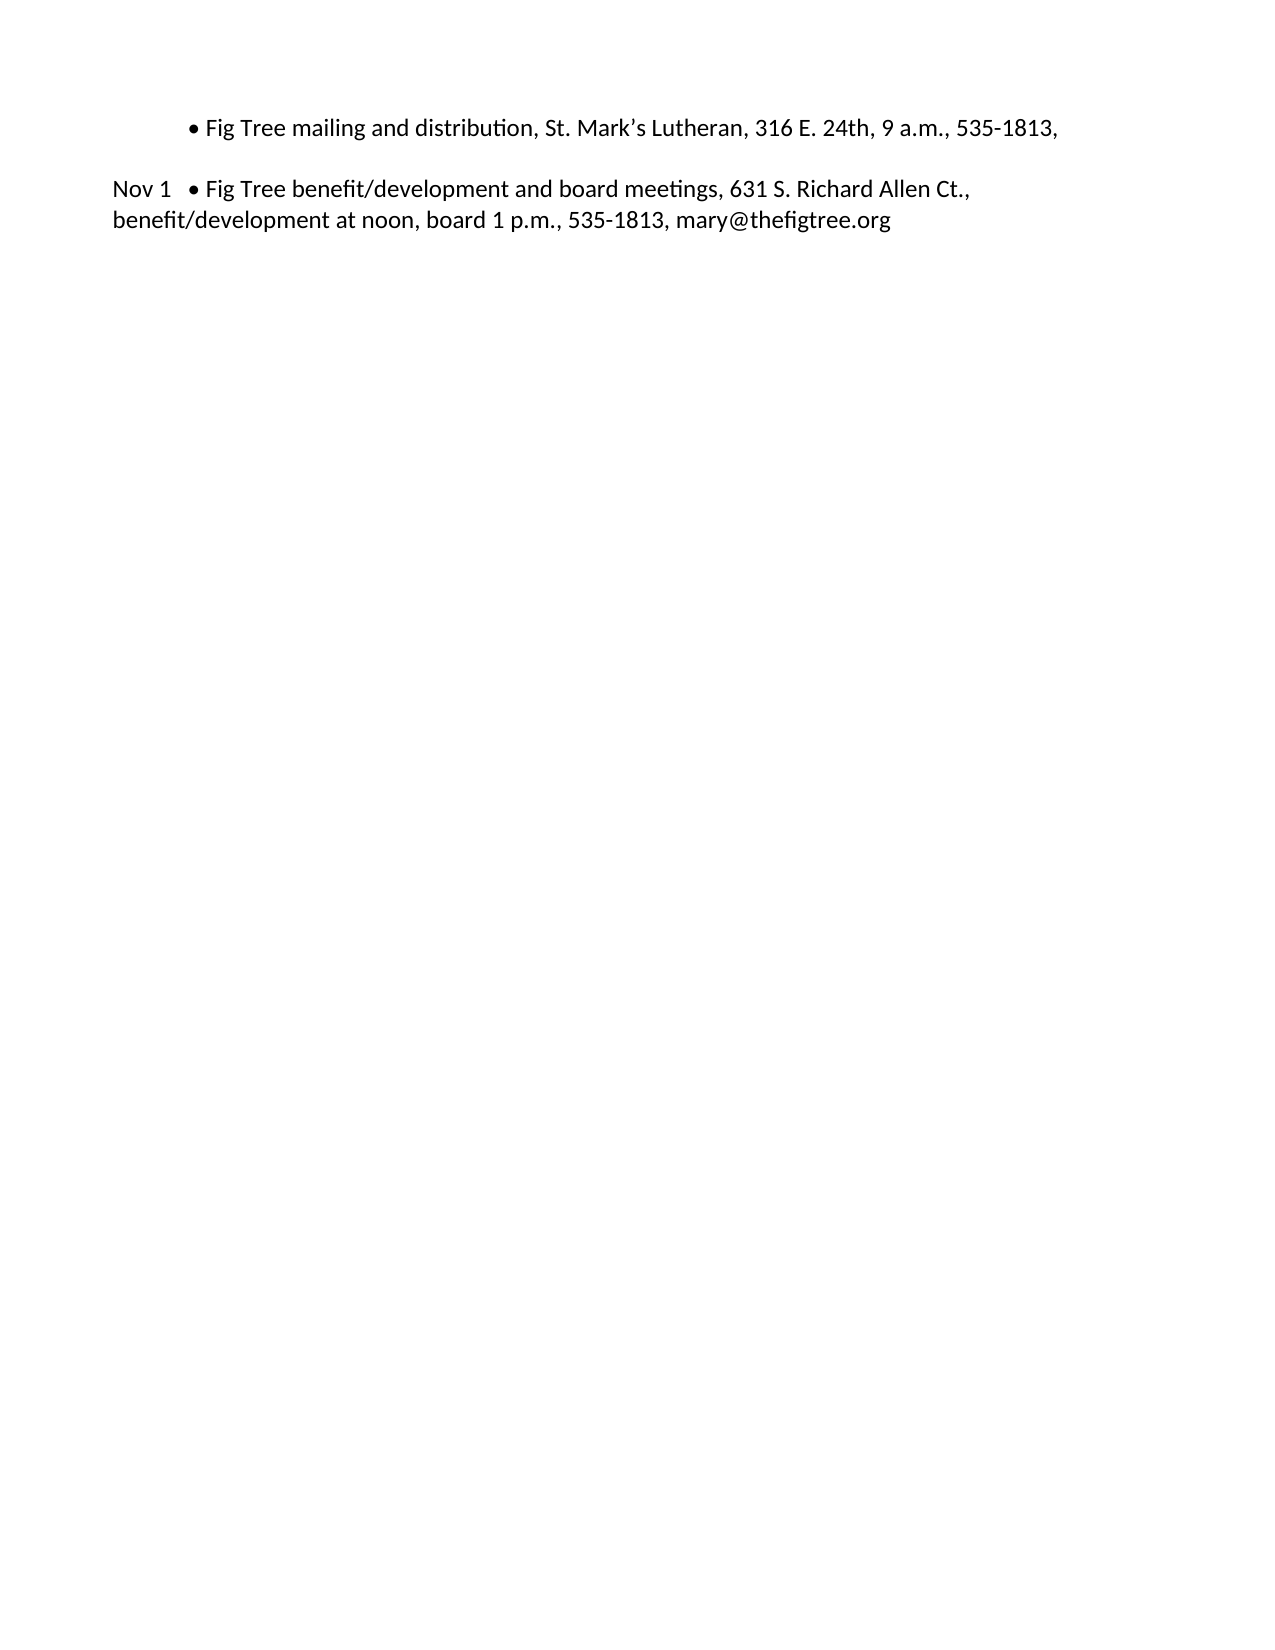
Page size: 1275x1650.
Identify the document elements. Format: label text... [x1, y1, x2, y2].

text • Fig Tree mailing and distribution, St. Mark’s Lutheran, 316 E. 24th, 9 a.m., 535-1813, [112, 112, 1162, 143]
text Nov 1 • Fig Tree benefit/development and board meetings, 631 S. Richard Allen Ct., benefit/development at noon, board 1 p.m., 535-1813, mary@thefigtree.org [112, 173, 1162, 234]
